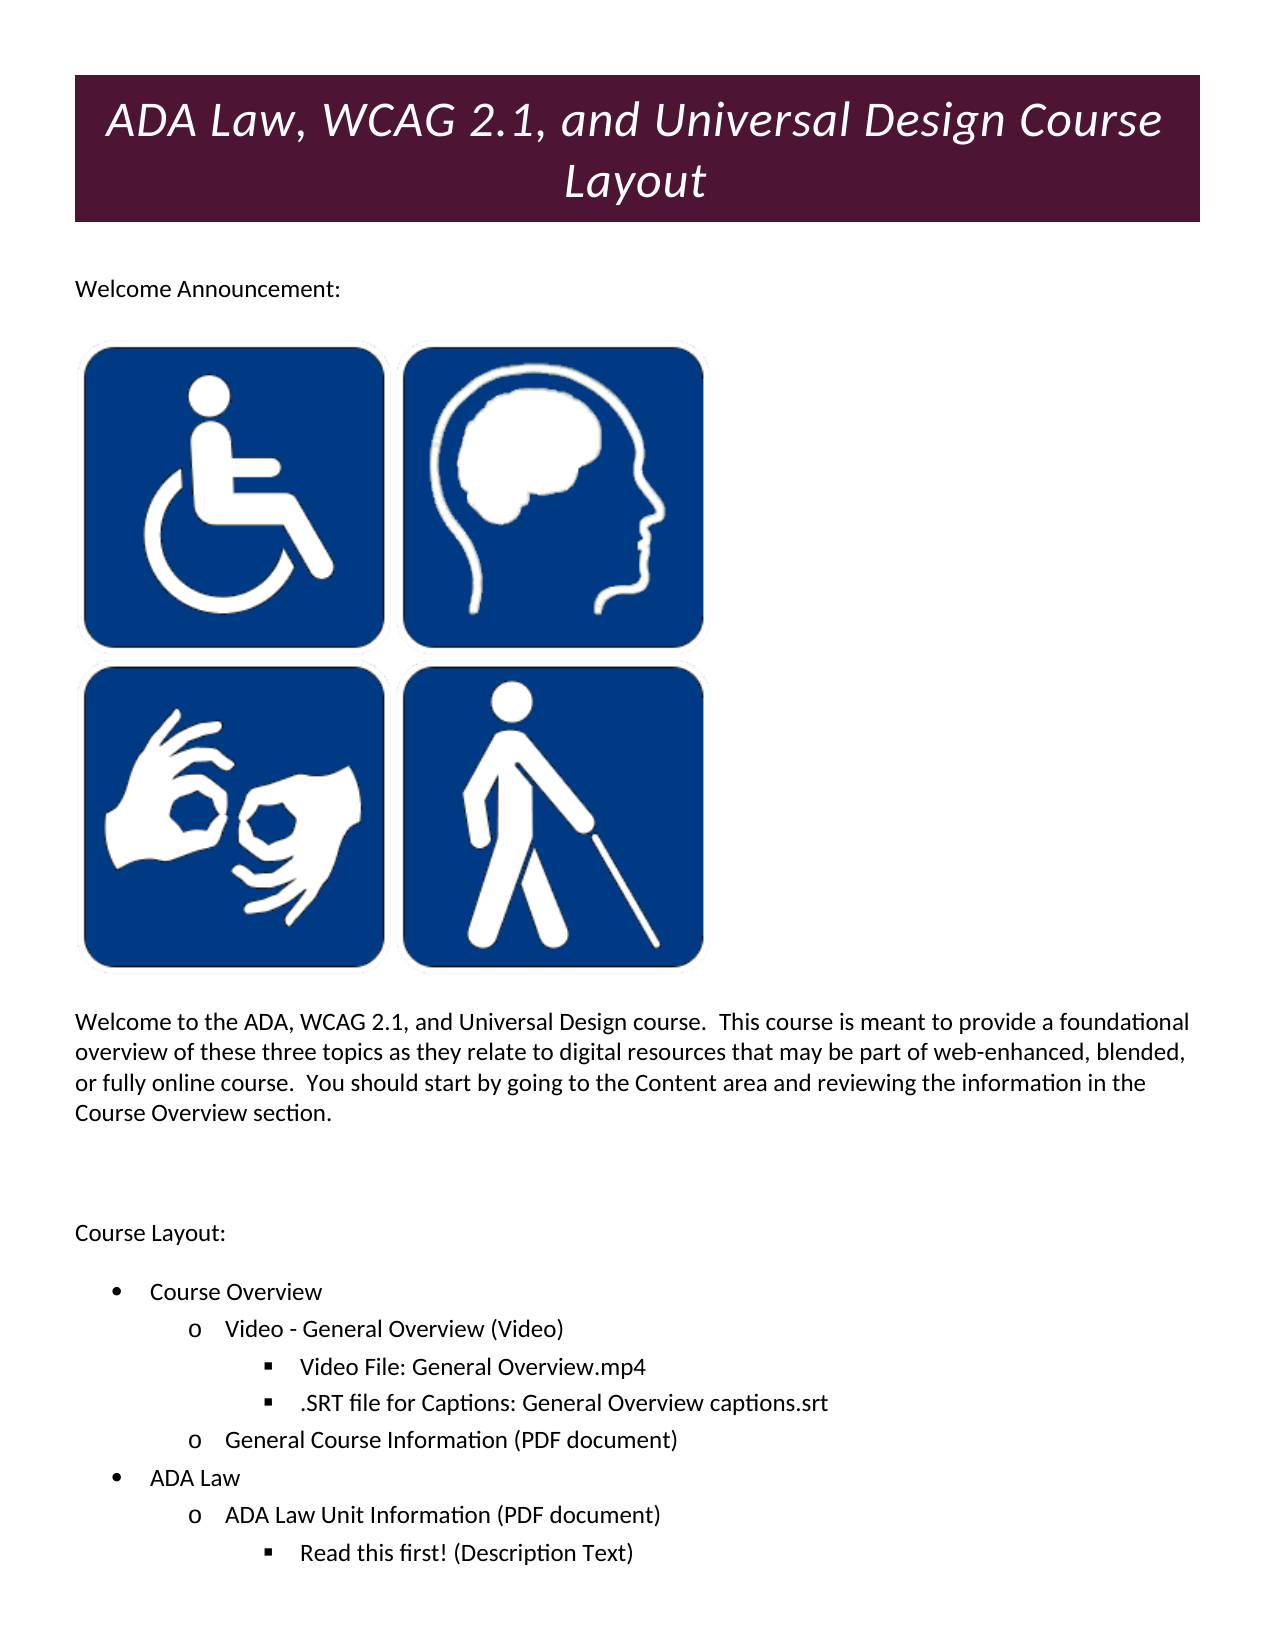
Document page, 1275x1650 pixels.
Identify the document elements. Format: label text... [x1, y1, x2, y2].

list Video - General Overview (Video) [187, 1313, 1200, 1345]
title ADA Law, WCAG 2.1, and Universal Design Course Layout [75, 88, 1200, 209]
text Welcome Announcement: [75, 273, 1200, 304]
list Video File: General Overview.mp4 [262, 1351, 1200, 1382]
text Course Layout: [75, 1217, 1200, 1247]
picture [75, 339, 713, 977]
list ADA Law Unit Information (PDF document) [187, 1499, 1200, 1531]
list ADA Law [112, 1462, 1200, 1493]
list .SRT file for Captions: General Overview captions.srt [262, 1388, 1200, 1418]
list Read this first! (Description Text) [262, 1537, 1200, 1567]
list General Course Information (PDF document) [187, 1424, 1200, 1456]
list Course Overview [112, 1276, 1200, 1307]
text Welcome to the ADA, WCAG 2.1, and Universal Design course. This course is meant to provide a foundational overview of these three topics as they relate to digital resources that may be part of web-enhanced, blended, or fully online course. You should start by going to the Content area and reviewing the information in the Course Overview section. [75, 1006, 1200, 1128]
